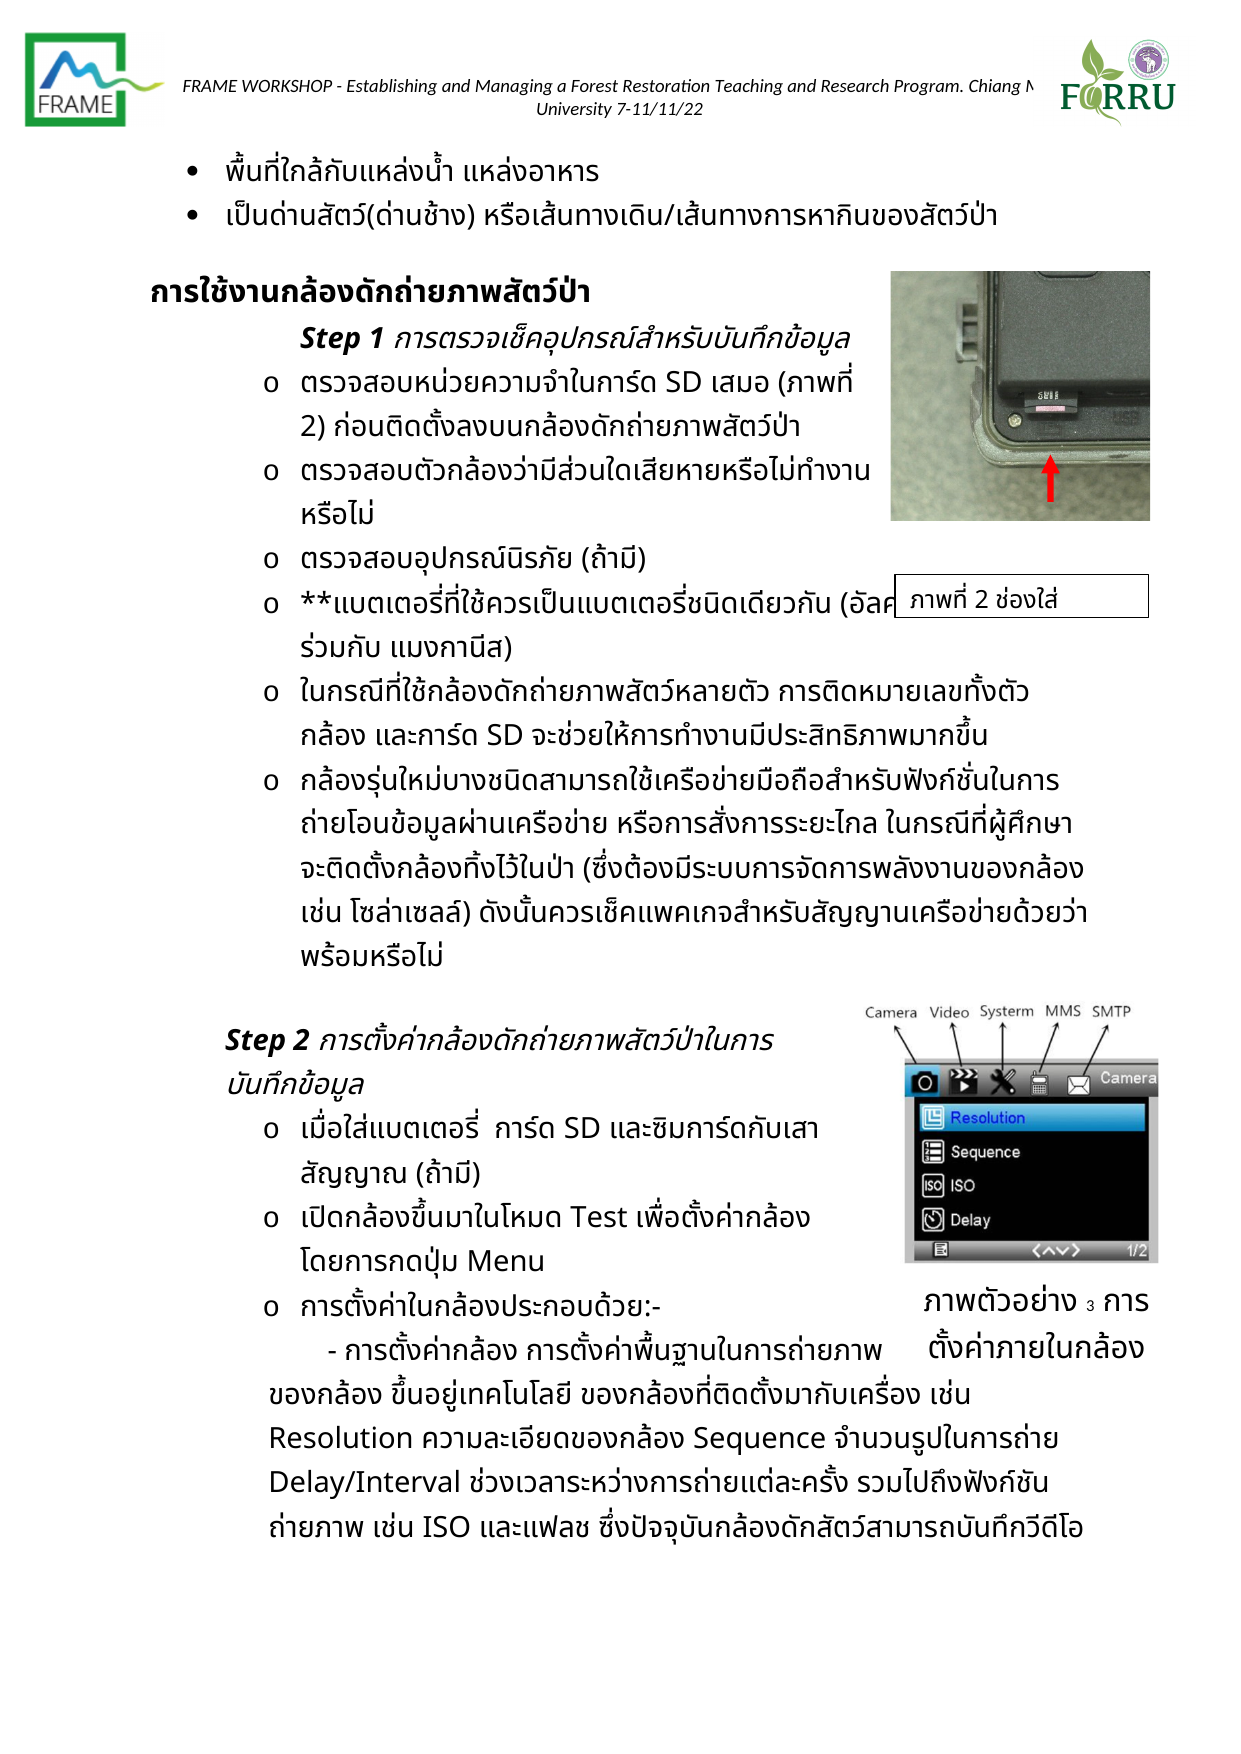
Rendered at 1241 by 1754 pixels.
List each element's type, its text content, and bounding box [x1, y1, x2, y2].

list ตรวจสอบหน่วยความจำในการ์ด SD เสมอ (ภาพที่ 2) ก่อนติดตั้งลงบนกล้องดักถ่ายภาพสัตว์ป่า [262, 361, 890, 450]
picture [24, 32, 166, 127]
list ตรวจสอบอุปกรณ์นิรภัย (ถ้ามี) [262, 538, 1090, 582]
picture [890, 271, 1151, 521]
list เป็นด่านสัตว์(ด่านช้าง) หรือเส้นทางเดิน/เส้นทางการหากินของสัตว์ป่า [187, 194, 1090, 238]
list **แบตเตอรี่ที่ใช้ควรเป็นแบตเตอรี่ชนิดเดียวกัน (อัลคาไลน์ ไม่ควรใช้ร่วมกับ แมงกานีส) [262, 582, 1090, 671]
list ในกรณีที่ใช้กล้องดักถ่ายภาพสัตว์หลายตัว การติดหมายเลขทั้งตัวกล้อง และการ์ด SD จะช่วยให้การทำงานมีประสิทธิภาพมากขึ้น [262, 671, 1090, 759]
list กล้องรุ่นใหม่บางชนิดสามารถใช้เครือข่ายมือถือสำหรับฟังก์ชั่นในการถ่ายโอนข้อมูลผ่านเครือข่าย หรือการสั่งการระยะไกล ในกรณีที่ผู้ศึกษาจะติดตั้งกล้องทิ้งไว้ในป่า (ซึ่งต้องมีระบบการจัดการพลังงานของกล้อง เช่น โซล่าเซลล์) ดังนั้นควรเช็คแพคเกจสำหรับสัญญานเครือข่ายด้วยว่าพร้อมหรือไม่ [262, 759, 1090, 980]
list เมื่อใส่แบตเตอรี่ การ์ด SD และซิมการ์ดกับเสาสัญญาณ (ถ้ามี) [262, 1108, 1090, 1196]
picture [859, 980, 1173, 1272]
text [268, 1329, 1090, 1550]
picture [1033, 36, 1196, 127]
list การตั้งค่าในกล้องประกอบด้วย:- [262, 1285, 1090, 1329]
text การใช้งานกล้องดักถ่ายภาพสัตว์ป่า [150, 270, 1090, 317]
text Step 1 การตรวจเช็คอุปกรณ์สำหรับบันทึกข้อมูล [225, 317, 890, 361]
list พื้นที่ใกล้กับแหล่งน้ำ แหล่งอาหาร [187, 150, 1090, 194]
list ตรวจสอบตัวกล้องว่ามีส่วนใดเสียหายหรือไม่ทำงานหรือไม่ [262, 450, 1090, 538]
list เปิดกล้องขึ้นมาในโหมด Test เพื่อตั้งค่ากล้องโดยการกดปุ่ม Menu [262, 1196, 1090, 1285]
text Step 2 การตั้งค่ากล้องดักถ่ายภาพสัตว์ป่าในการบันทึกข้อมูล [225, 1019, 1090, 1108]
